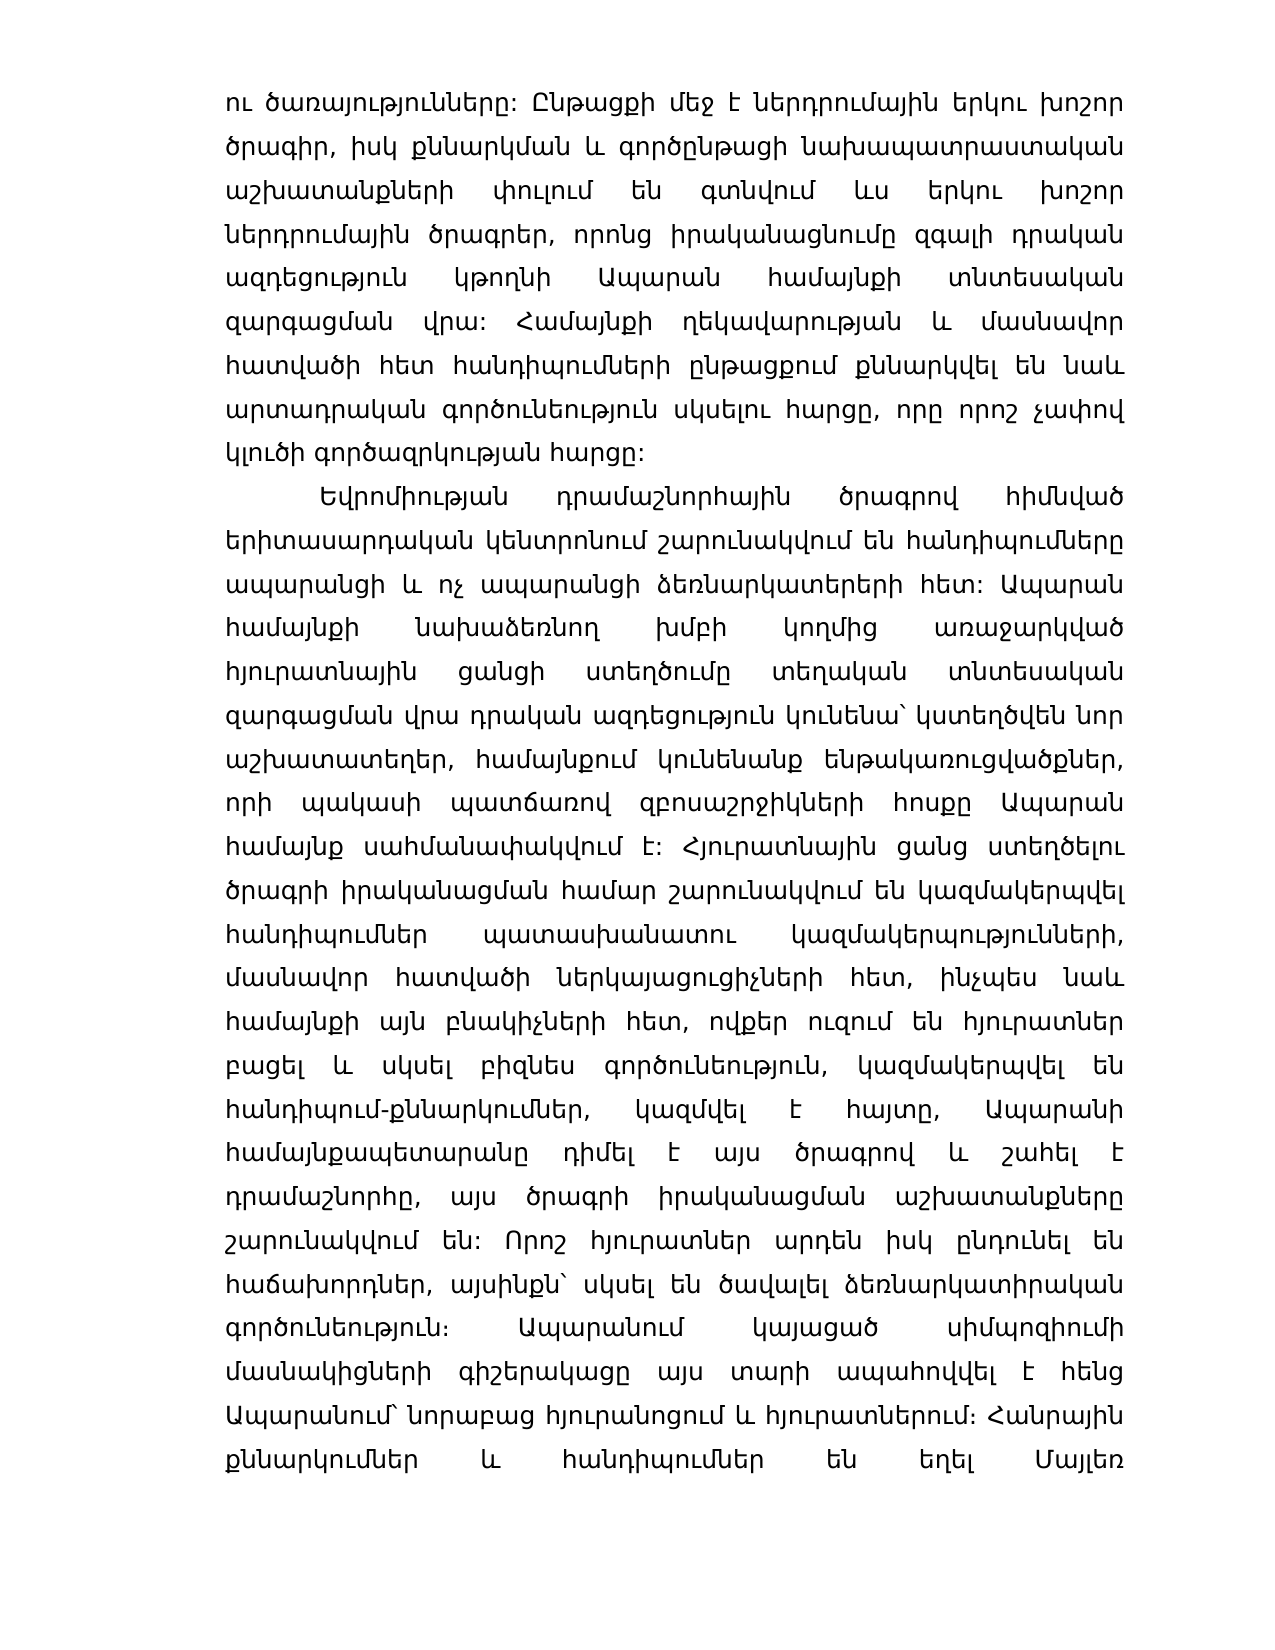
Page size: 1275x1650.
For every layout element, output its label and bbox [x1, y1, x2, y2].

text [225, 482, 1125, 1474]
text [225, 89, 1125, 468]
